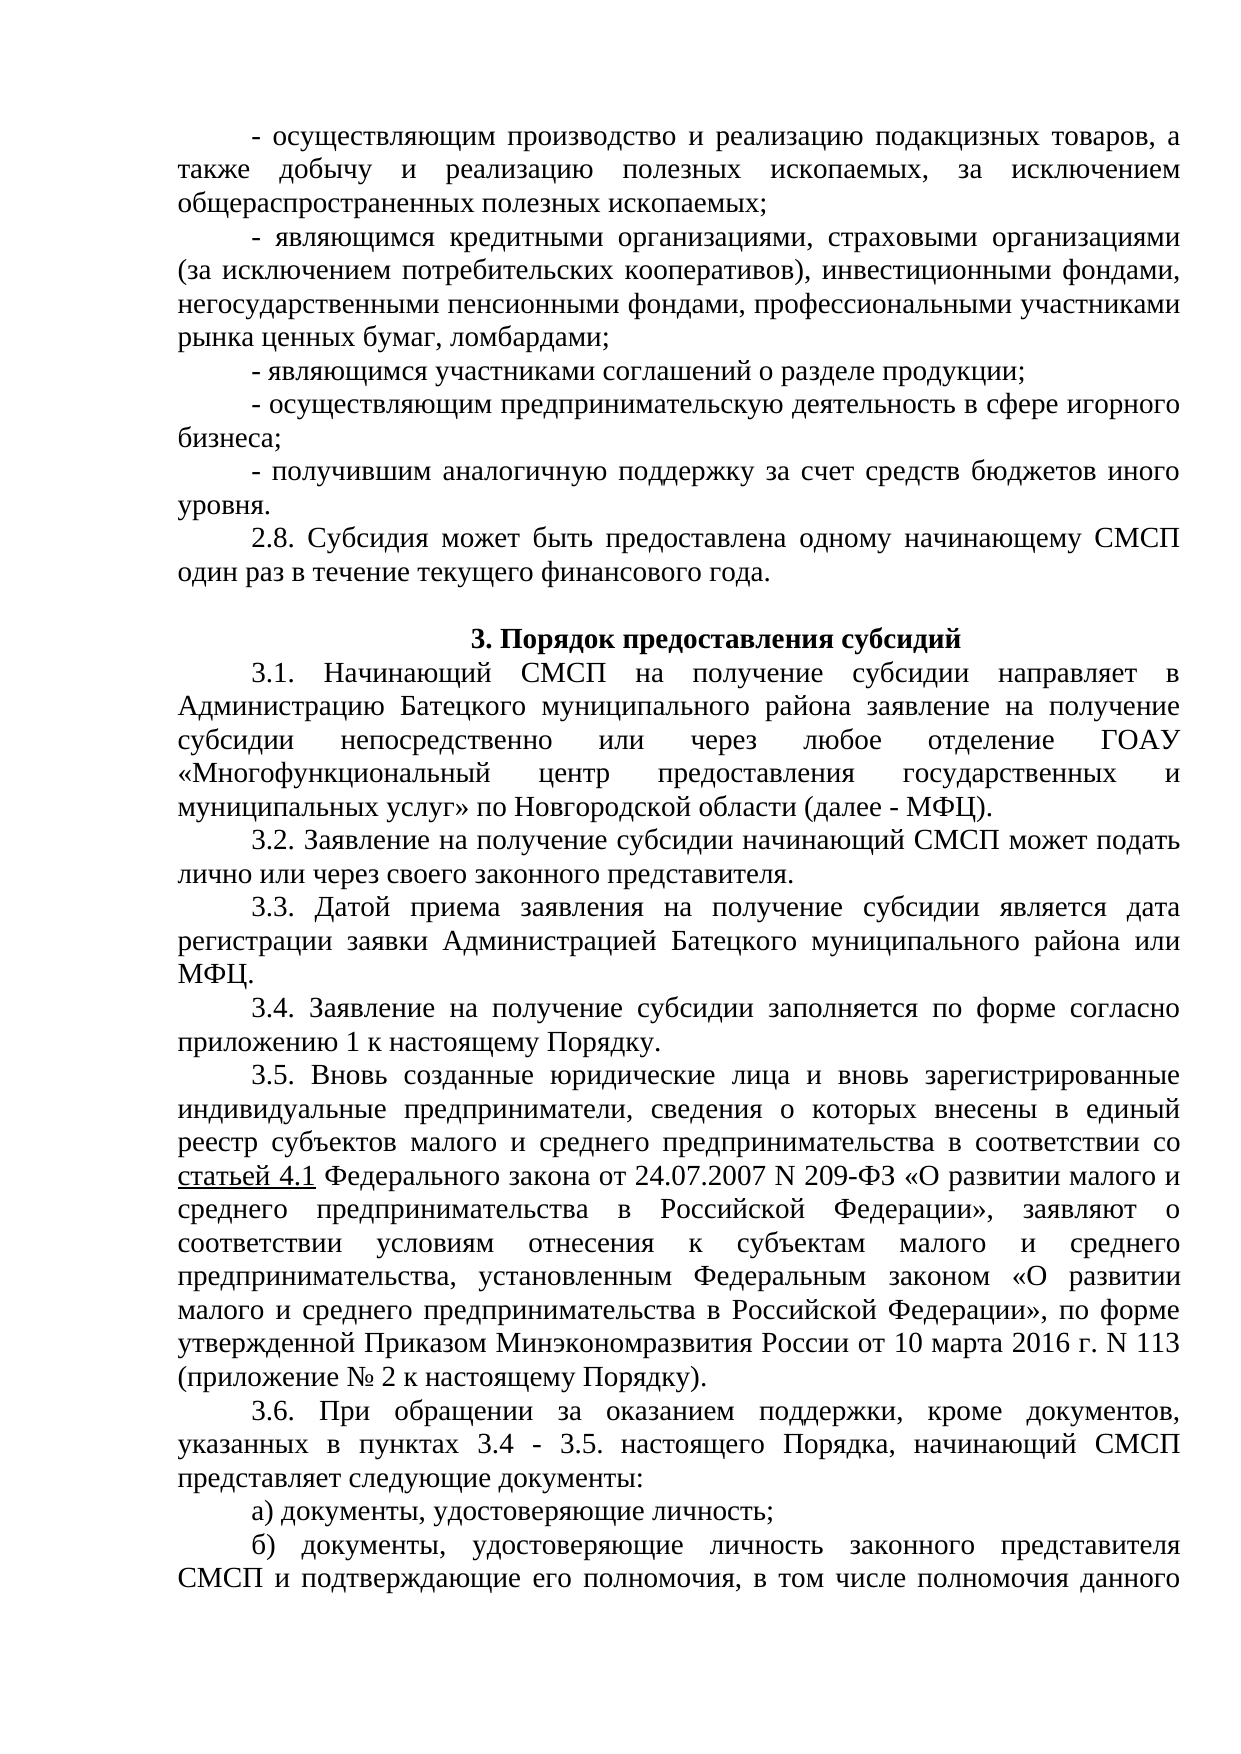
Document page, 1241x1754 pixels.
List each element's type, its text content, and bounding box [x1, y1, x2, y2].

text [177, 1527, 1181, 1594]
text 3.2. Заявление на получение субсидии начинающий СМСП может подать лично или через своего законного представителя. [177, 822, 1181, 889]
text а) документы, удостоверяющие личность; [177, 1493, 1181, 1527]
text 3.3. Датой приема заявления на получение субсидии является дата регистрации заявки Администрацией Батецкого муниципального района или МФЦ. [177, 889, 1181, 990]
text 3.6. При обращении за оказанием поддержки, кроме документов, указанных в пунктах 3.4 - 3.5. настоящего Порядка, начинающий СМСП представляет следующие документы: [177, 1393, 1181, 1493]
text - получившим аналогичную поддержку за счет средств бюджетов иного уровня. [177, 453, 1181, 521]
text - осуществляющим предпринимательскую деятельность в сфере игорного бизнеса; [177, 386, 1181, 453]
text - являющимся кредитными организациями, страховыми организациями (за исключением потребительских кооперативов), инвестиционными фондами, негосударственными пенсионными фондами, профессиональными участниками рынка ценных бумаг, ломбардами; [177, 219, 1181, 353]
text 3.5. Вновь созданные юридические лица и вновь зарегистрированные индивидуальные предприниматели, сведения о которых внесены в единый реестр субъектов малого и среднего предпринимательства в соответствии со статьей 4.1 Федерального закона от 24.07.2007 N 209-ФЗ «О развитии малого и среднего предпринимательства в Российской Федерации», заявляют о соответствии условиям отнесения к субъектам малого и среднего предпринимательства, установленным Федеральным законом «О развитии малого и среднего предпринимательства в Российской Федерации», по форме утвержденной Приказом Минэкономразвития России от 10 марта 2016 г. N 113 (приложение № 2 к настоящему Порядку). [177, 1057, 1181, 1393]
text - являющимся участниками соглашений о разделе продукции; [177, 353, 1181, 386]
text 3.1. Начинающий СМСП на получение субсидии направляет в Администрацию Батецкого муниципального района заявление на получение субсидии непосредственно или через любое отделение ГОАУ «Многофункциональный центр предоставления государственных и муниципальных услуг» по Новгородской области (далее - МФЦ). [177, 655, 1181, 822]
text - осуществляющим производство и реализацию подакцизных товаров, а также добычу и реализацию полезных ископаемых, за исключением общераспространенных полезных ископаемых; [177, 118, 1181, 219]
text 3. Порядок предоставления субсидий [177, 621, 1181, 655]
text 2.8. Субсидия может быть предоставлена одному начинающему СМСП один раз в течение текущего финансового года. [177, 521, 1181, 588]
text 3.4. Заявление на получение субсидии заполняется по форме согласно приложению 1 к настоящему Порядку. [177, 990, 1181, 1057]
